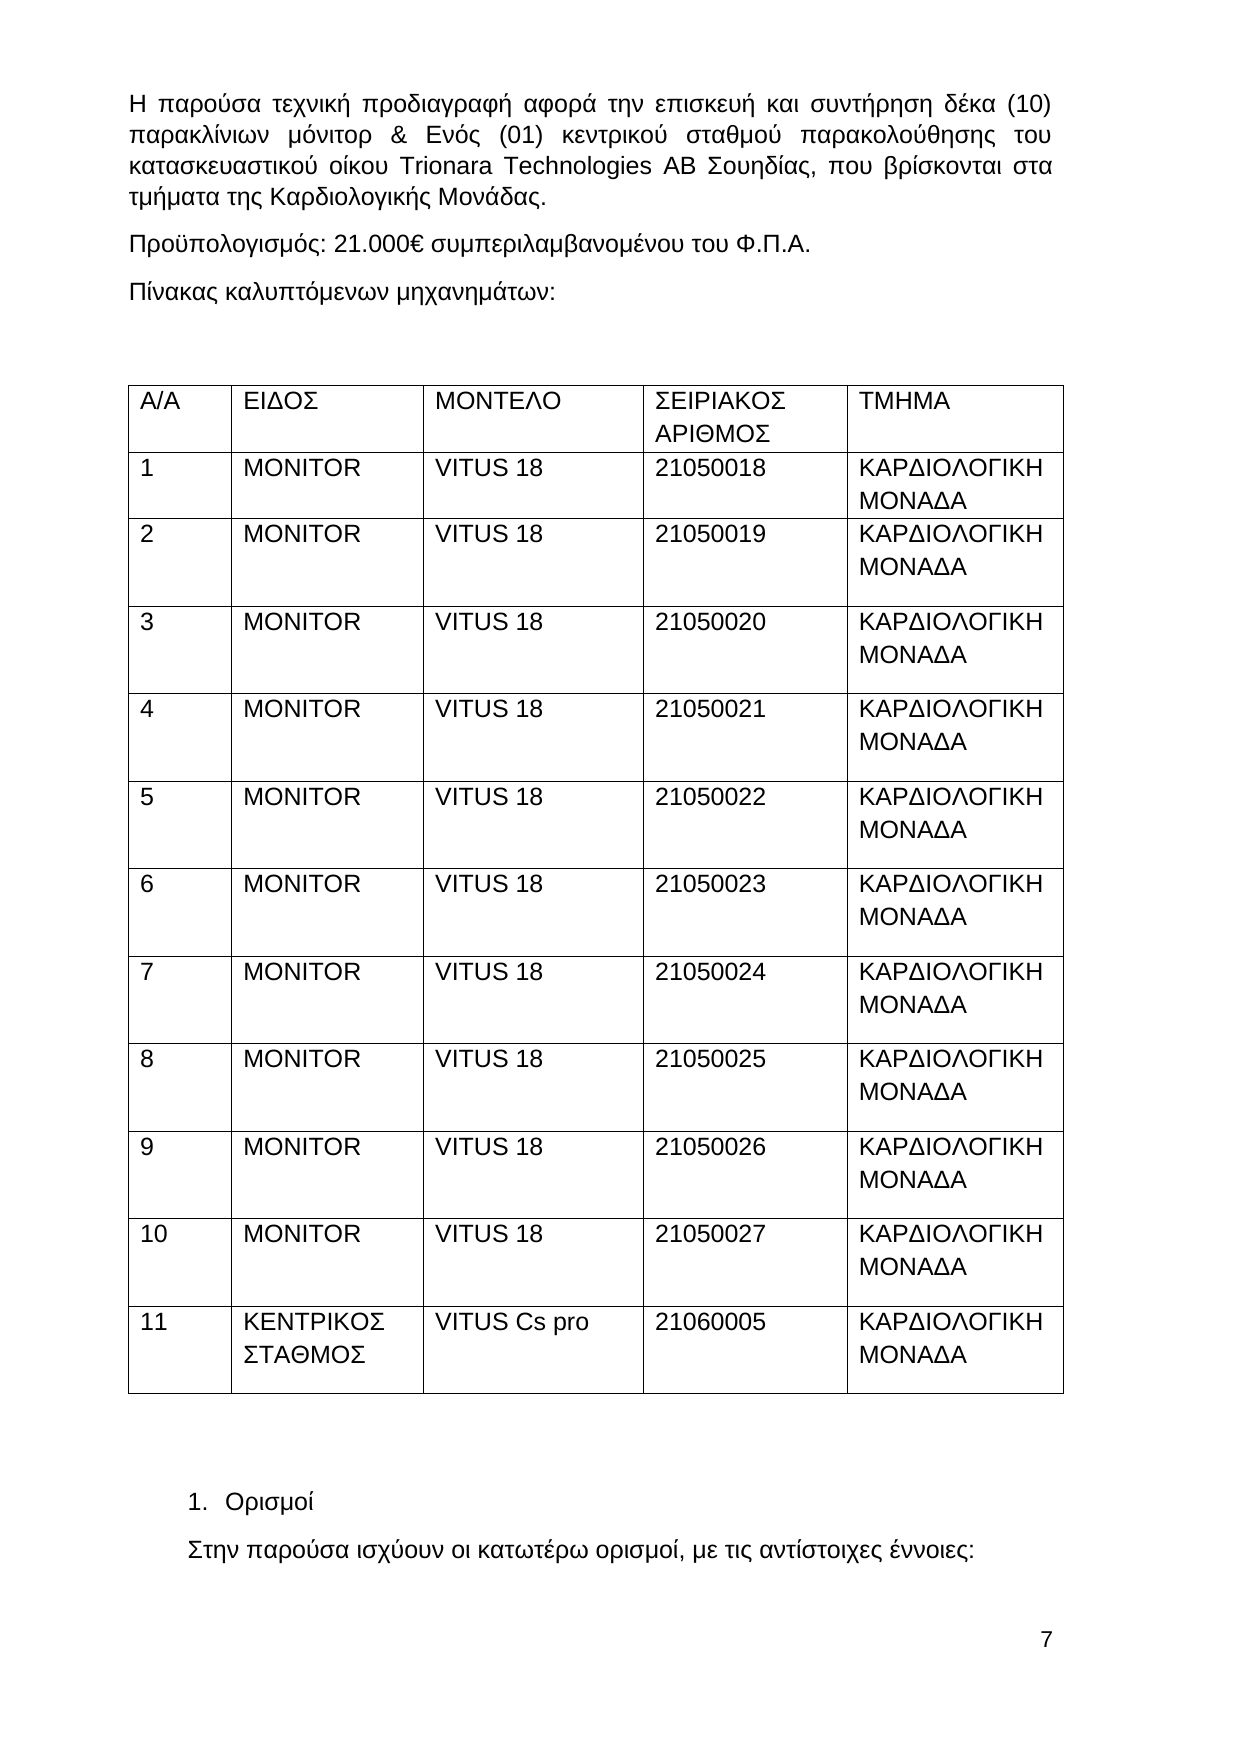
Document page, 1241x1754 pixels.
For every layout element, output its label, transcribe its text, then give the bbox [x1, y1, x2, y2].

table_cell VITUS 18 [424, 607, 643, 693]
table_cell VITUS 18 [424, 453, 643, 518]
table_cell 21050025 [644, 1044, 847, 1131]
table_cell 21050022 [644, 782, 847, 868]
table_cell 6 [129, 869, 231, 956]
table_cell VITUS 18 [424, 782, 643, 868]
table_cell ΚΑΡΔΙΟΛΟΓΙΚΗ ΜΟΝΑΔΑ [848, 782, 1063, 868]
table_cell ΚΑΡΔΙΟΛΟΓΙΚΗ ΜΟΝΑΔΑ [848, 1307, 1063, 1393]
table_cell ΚΑΡΔΙΟΛΟΓΙΚΗ ΜΟΝΑΔΑ [848, 453, 1063, 518]
table_cell MONITOR [232, 869, 423, 956]
table_cell VITUS 18 [424, 694, 643, 781]
table_header ΜΟΝΤΕΛΟ [424, 386, 643, 452]
text Στην παρούσα ισχύουν οι κατωτέρω ορισμοί, με τις αντίστοιχες έννοιες: [187, 1535, 1053, 1564]
table_cell VITUS 18 [424, 957, 643, 1043]
table_cell VITUS 18 [424, 1219, 643, 1306]
table_cell 21050024 [644, 957, 847, 1043]
table_cell 21050026 [644, 1132, 847, 1218]
table_cell MONITOR [232, 1219, 423, 1306]
table_cell MONITOR [232, 519, 423, 606]
table_cell ΚΑΡΔΙΟΛΟΓΙΚΗ ΜΟΝΑΔΑ [848, 1219, 1063, 1306]
text Η παρούσα τεχνική προδιαγραφή αφορά την επισκευή και συντήρηση δέκα (10) παρακλίνιων μόνιτορ & Ενός (01) κεντρικού σταθμού παρακολούθησης του κατασκευαστικού οίκου Trionara Technologies AB Σουηδίας, που βρίσκονται στα τμήματα της Καρδιολογικής Μονάδας. [128, 89, 1053, 211]
table_cell 21050018 [644, 453, 847, 518]
text Πίνακας καλυπτόμενων μηχανημάτων: [128, 277, 1053, 306]
table_cell ΚΕΝΤΡΙΚΟΣ ΣΤΑΘΜΟΣ [232, 1307, 423, 1393]
table_cell 2 [129, 519, 231, 606]
table_cell MONITOR [232, 782, 423, 868]
table_cell 7 [129, 957, 231, 1043]
table_cell VITUS 18 [424, 1132, 643, 1218]
table_cell ΚΑΡΔΙΟΛΟΓΙΚΗ ΜΟΝΑΔΑ [848, 1044, 1063, 1131]
table_cell 1 [129, 453, 231, 518]
table_cell VITUS Cs pro [424, 1307, 643, 1393]
table_cell ΚΑΡΔΙΟΛΟΓΙΚΗ ΜΟΝΑΔΑ [848, 869, 1063, 956]
table_cell 21050021 [644, 694, 847, 781]
text Προϋπολογισμός: 21.000€ συμπεριλαμβανομένου του Φ.Π.Α. [128, 229, 1053, 258]
table_cell ΚΑΡΔΙΟΛΟΓΙΚΗ ΜΟΝΑΔΑ [848, 1132, 1063, 1218]
table_header ΕΙΔΟΣ [232, 386, 423, 452]
table_cell ΚΑΡΔΙΟΛΟΓΙΚΗ ΜΟΝΑΔΑ [848, 957, 1063, 1043]
table_cell 8 [129, 1044, 231, 1131]
table_header ΣΕΙΡΙΑΚΟΣ ΑΡΙΘΜΟΣ [644, 386, 847, 452]
table_cell 21050019 [644, 519, 847, 606]
table_cell 21060005 [644, 1307, 847, 1393]
table_header ΤΜΗΜΑ [848, 386, 1063, 452]
table_cell MONITOR [232, 453, 423, 518]
table_cell MONITOR [232, 1132, 423, 1218]
table_cell VITUS 18 [424, 1044, 643, 1131]
table_cell ΚΑΡΔΙΟΛΟΓΙΚΗ ΜΟΝΑΔΑ [848, 519, 1063, 606]
table_cell 9 [129, 1132, 231, 1218]
table_cell VITUS 18 [424, 869, 643, 956]
table_header Α/Α [129, 386, 231, 452]
table_cell ΚΑΡΔΙΟΛΟΓΙΚΗ ΜΟΝΑΔΑ [848, 607, 1063, 693]
table_cell 10 [129, 1219, 231, 1306]
table_cell 11 [129, 1307, 231, 1393]
table_cell VITUS 18 [424, 519, 643, 606]
table_cell 5 [129, 782, 231, 868]
table_cell 21050023 [644, 869, 847, 956]
table_cell MONITOR [232, 1044, 423, 1131]
table_cell MONITOR [232, 607, 423, 693]
table_cell MONITOR [232, 957, 423, 1043]
table_cell 4 [129, 694, 231, 781]
table_cell MONITOR [232, 694, 423, 781]
table_cell ΚΑΡΔΙΟΛΟΓΙΚΗ ΜΟΝΑΔΑ [848, 694, 1063, 781]
table_cell 21050027 [644, 1219, 847, 1306]
table_cell 21050020 [644, 607, 847, 693]
list Ορισμοί [187, 1487, 1053, 1516]
table_cell 3 [129, 607, 231, 693]
